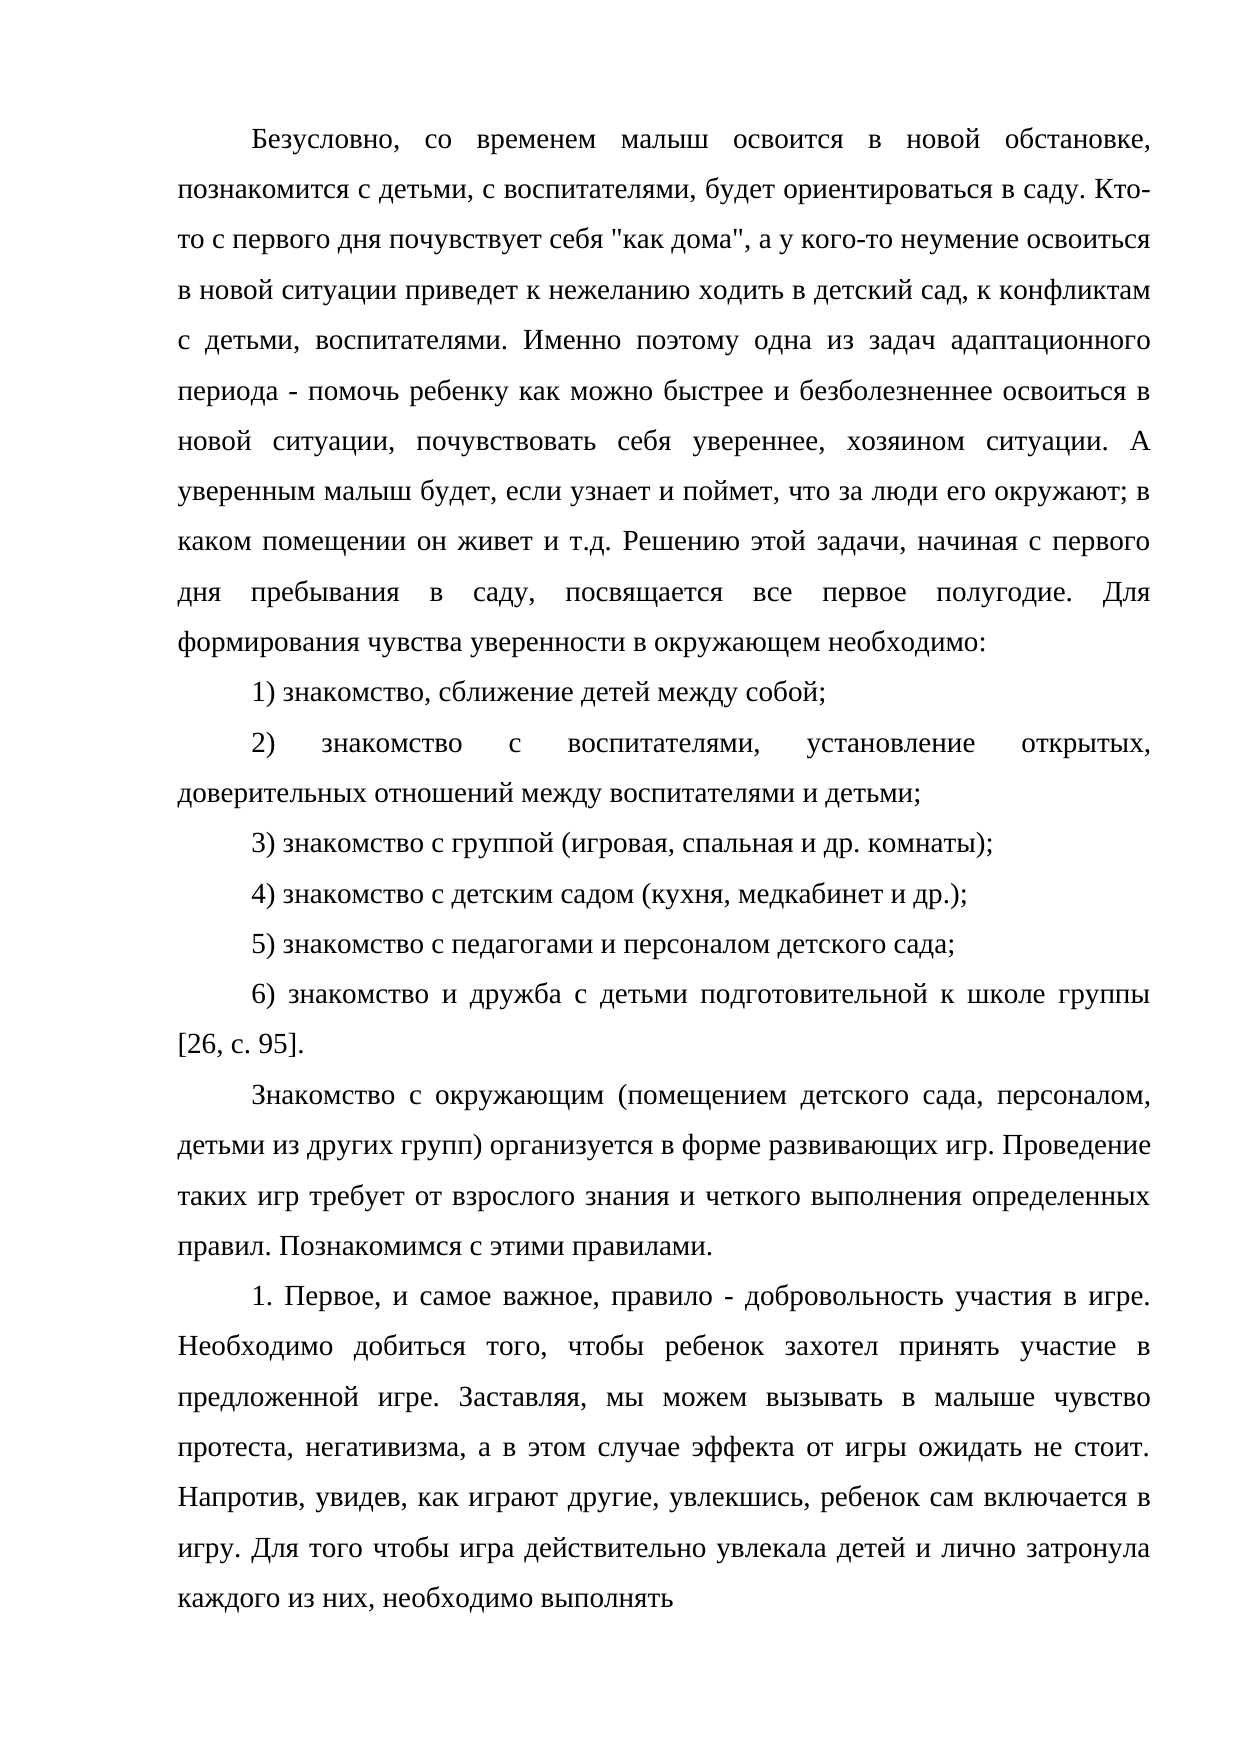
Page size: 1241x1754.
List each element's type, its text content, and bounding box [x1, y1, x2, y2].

text Знакомство с окружающим (помещением детского сада, персоналом, детьми из других групп) организуется в форме развивающих игр. Проведение таких игр требует от взрослого знания и четкого выполнения определенных правил. Познакомимся с этими правилами. [177, 1077, 1152, 1261]
text 6) знакомство и дружба с детьми подготовительной к школе группы [26, с. 95]. [177, 976, 1152, 1060]
text 5) знакомство с педагогами и персоналом детского сада; [177, 926, 1152, 959]
text Безусловно, со временем малыш освоится в новой обстановке, познакомится с детьми, с воспитателями, будет ориентироваться в саду. Кто-то с первого дня почувствует себя "как дома", а у кого-то неумение освоиться в новой ситуации приведет к нежеланию ходить в детский сад, к конфликтам с детьми, воспитателями. Именно поэтому одна из задач адаптационного периода - помочь ребенку как можно быстрее и безболезненнее освоиться в новой ситуации, почувствовать себя увереннее, хозяином ситуации. А уверенным малыш будет, если узнает и поймет, что за люди его окружают; в каком помещении он живет и т.д. Решению этой задачи, начиная с первого дня пребывания в саду, посвящается все первое полугодие. Для формирования чувства уверенности в окружающем необходимо: [177, 121, 1152, 658]
text 4) знакомство с детским садом (кухня, медкабинет и др.); [177, 876, 1152, 909]
text 1) знакомство, сближение детей между собой; [177, 674, 1152, 708]
text 2) знакомство с воспитателями, установление открытых, доверительных отношений между воспитателями и детьми; [177, 725, 1152, 809]
text 3) знакомство с группой (игровая, спальная и др. комнаты); [177, 825, 1152, 859]
text 1. Первое, и самое важное, правило - добровольность участия в игре. Необходимо добиться того, чтобы ребенок захотел принять участие в предложенной игре. Заставляя, мы можем вызывать в малыше чувство протеста, негативизма, а в этом случае эффекта от игры ожидать не стоит. Напротив, увидев, как играют другие, увлекшись, ребенок сам включается в игру. Для того чтобы игра действительно увлекала детей и лично затронула каждого из них, необходимо выполнять [177, 1278, 1152, 1614]
